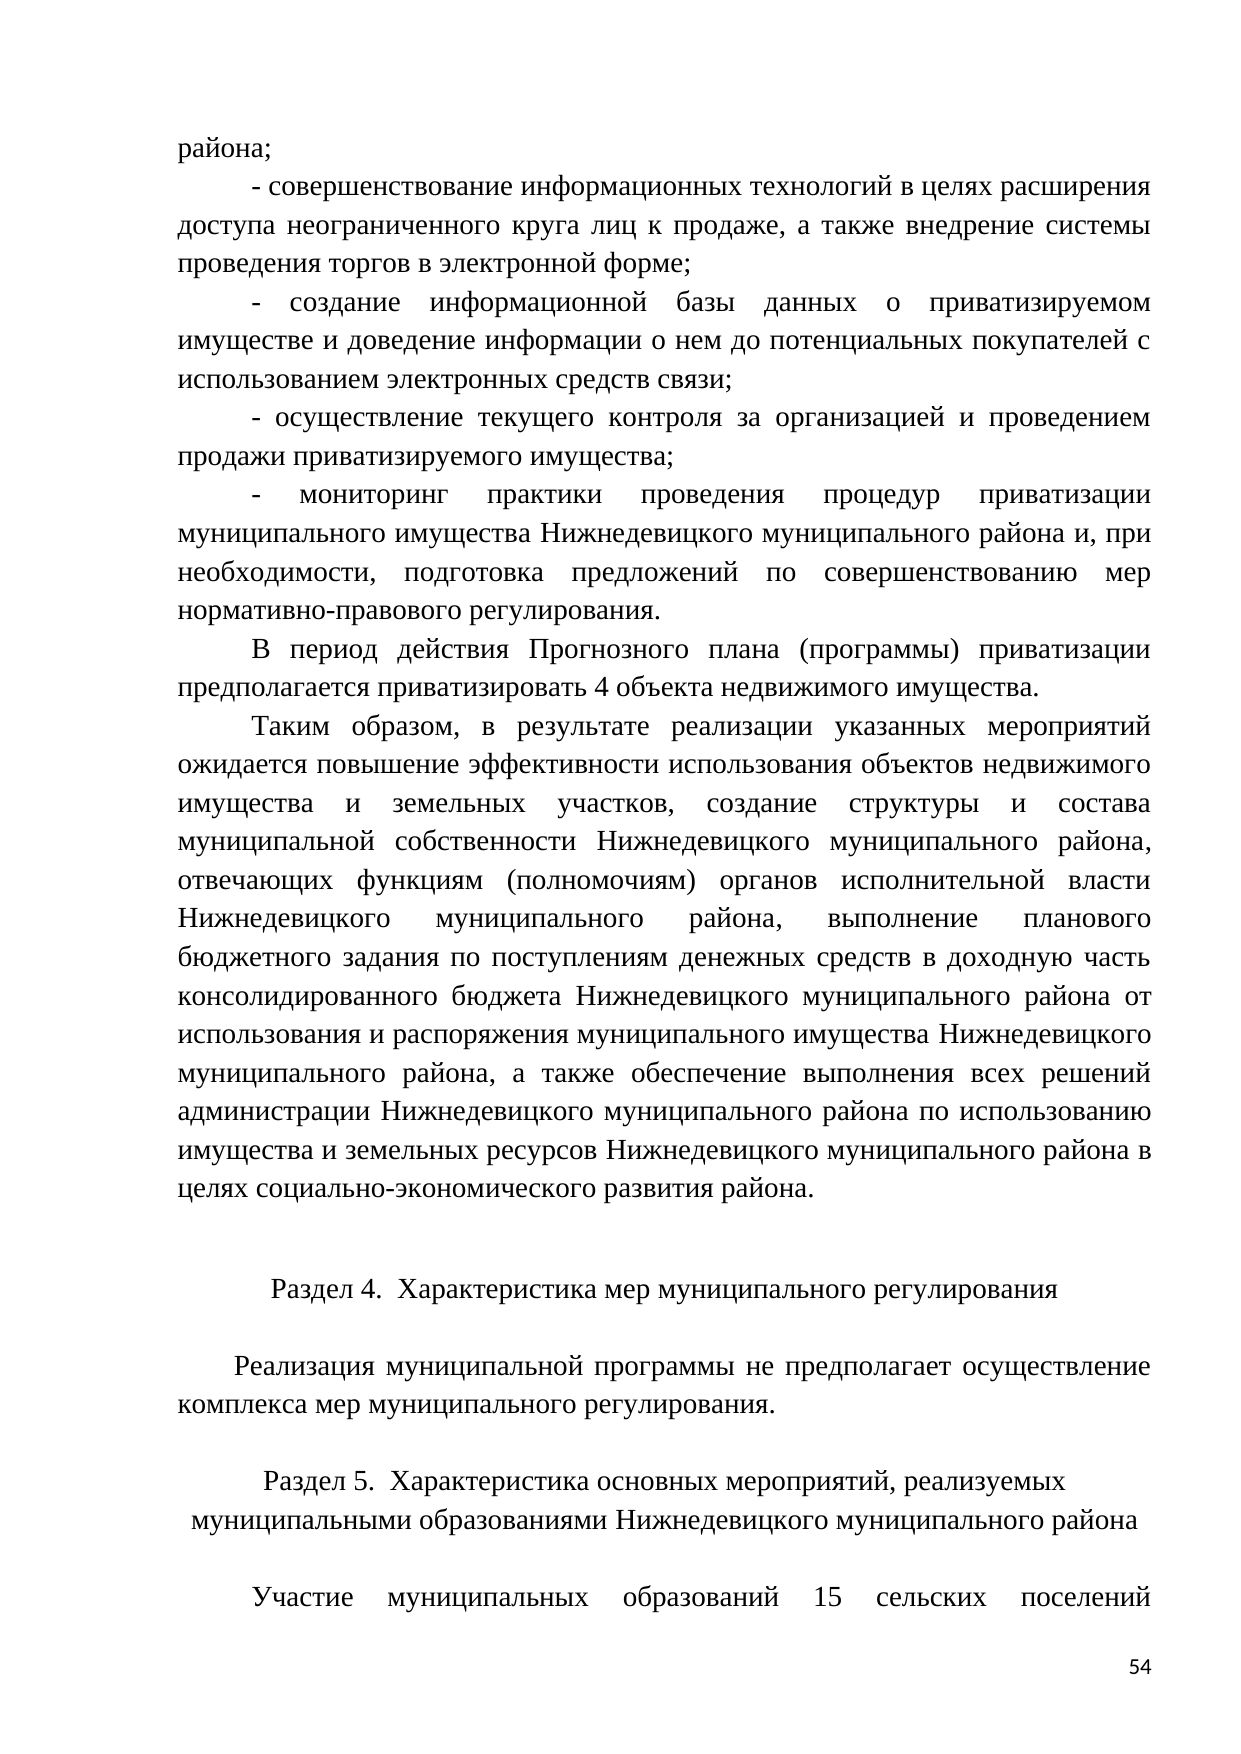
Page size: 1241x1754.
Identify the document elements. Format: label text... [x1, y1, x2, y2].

text Раздел 5. Характеристика основных мероприятий, реализуемых муниципальными образованиями Нижнедевицкого муниципального района [177, 1463, 1152, 1536]
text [177, 1579, 1152, 1613]
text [177, 130, 1152, 163]
text - осуществление текущего контроля за организацией и проведением продажи приватизируемого имущества; [177, 399, 1152, 472]
text - совершенствование информационных технологий в целях расширения доступа неограниченного круга лиц к продаже, а также внедрение системы проведения торгов в электронной форме; [177, 168, 1152, 279]
text - создание информационной базы данных о приватизируемом имуществе и доведение информации о нем до потенциальных покупателей с использованием электронных средств связи; [177, 284, 1152, 394]
text Реализация муниципальной программы не предполагает осуществление комплекса мер муниципального регулирования. [177, 1348, 1152, 1420]
text В период действия Прогнозного плана (программы) приватизации предполагается приватизировать 4 объекта недвижимого имущества. [177, 631, 1152, 703]
text Таким образом, в результате реализации указанных мероприятий ожидается повышение эффективности использования объектов недвижимого имущества и земельных участков, создание структуры и состава муниципальной собственности Нижнедевицкого муниципального района, отвечающих функциям (полномочиям) органов исполнительной власти Нижнедевицкого муниципального района, выполнение планового бюджетного задания по поступлениям денежных средств в доходную часть консолидированного бюджета Нижнедевицкого муниципального района от использования и распоряжения муниципального имущества Нижнедевицкого муниципального района, а также обеспечение выполнения всех решений администрации Нижнедевицкого муниципального района по использованию имущества и земельных ресурсов Нижнедевицкого муниципального района в целях социально-экономического развития района. [177, 708, 1152, 1204]
text Раздел 4. Характеристика мер муниципального регулирования [177, 1271, 1152, 1304]
text - мониторинг практики проведения процедур приватизации муниципального имущества Нижнедевицкого муниципального района и, при необходимости, подготовка предложений по совершенствованию мер нормативно-правового регулирования. [177, 477, 1152, 626]
